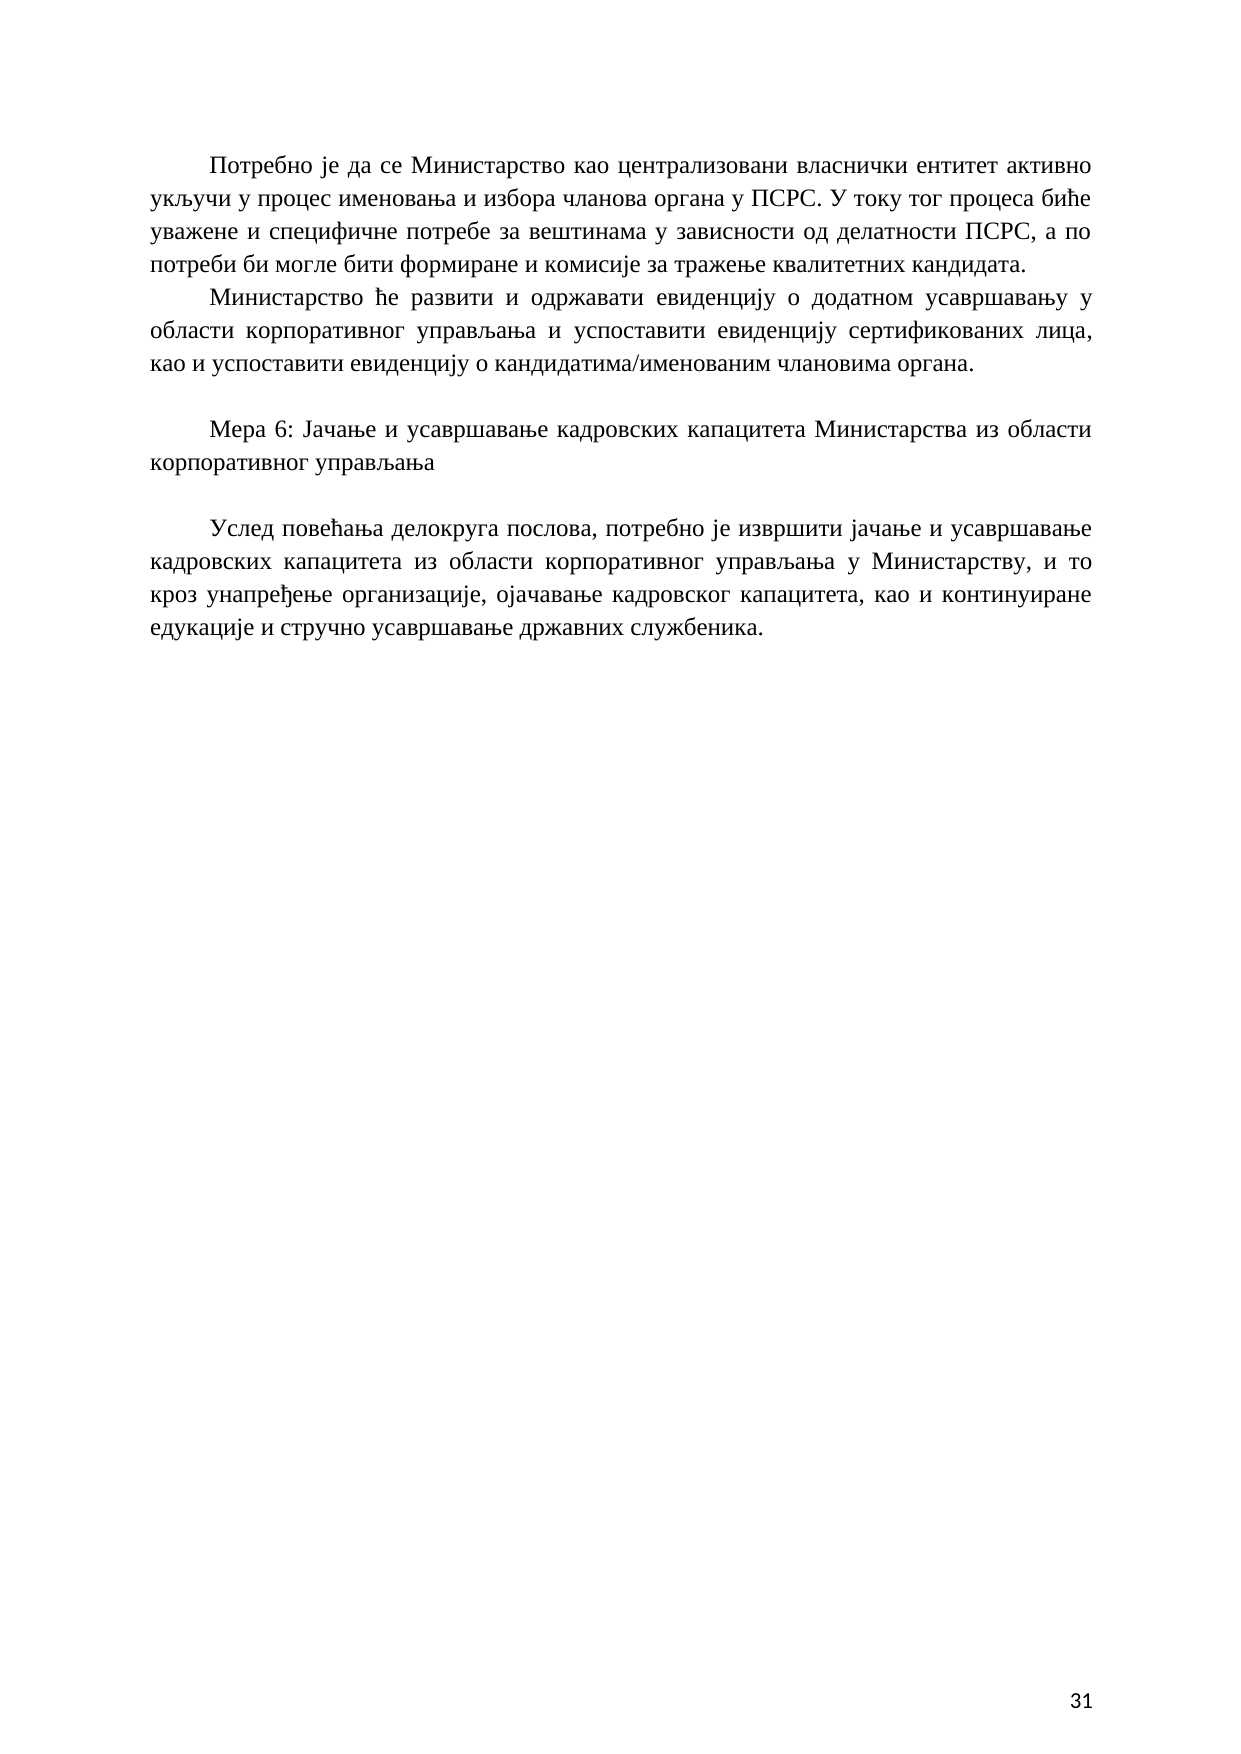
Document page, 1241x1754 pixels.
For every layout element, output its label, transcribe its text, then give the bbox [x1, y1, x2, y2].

text Министарство ће развити и одржавати евиденцију о додатном усавршавању у области корпоративног управљања и успоставити евиденцију сертификованих лица, као и успоставити евиденцију о кандидатима/именованим члановима органа. [150, 282, 1093, 377]
text Услед повећања делокруга послова, потребно је извршити јачање и усавршавање кадровских капацитета из области корпоративног управљања у Министарству, и то кроз унапређење организације, ојачавање кадровског капацитета, као и континуиране едукације и стручно усавршавање државних службеника. [150, 513, 1093, 641]
text Потребно је да се Министарство као централизовани власнички ентитет активно укључи у процес именовања и избора чланова органа у ПСРС. У току тог процеса биће уважене и специфичне потребе за вештинама у зависности од делатности ПСРС, а по потреби би могле бити формиране и комисије за тражење квалитетних кандидата. [150, 150, 1093, 278]
text Мера 6: Јачање и усавршавање кадровских капацитета Министарства из области корпоративног управљања [150, 414, 1093, 476]
